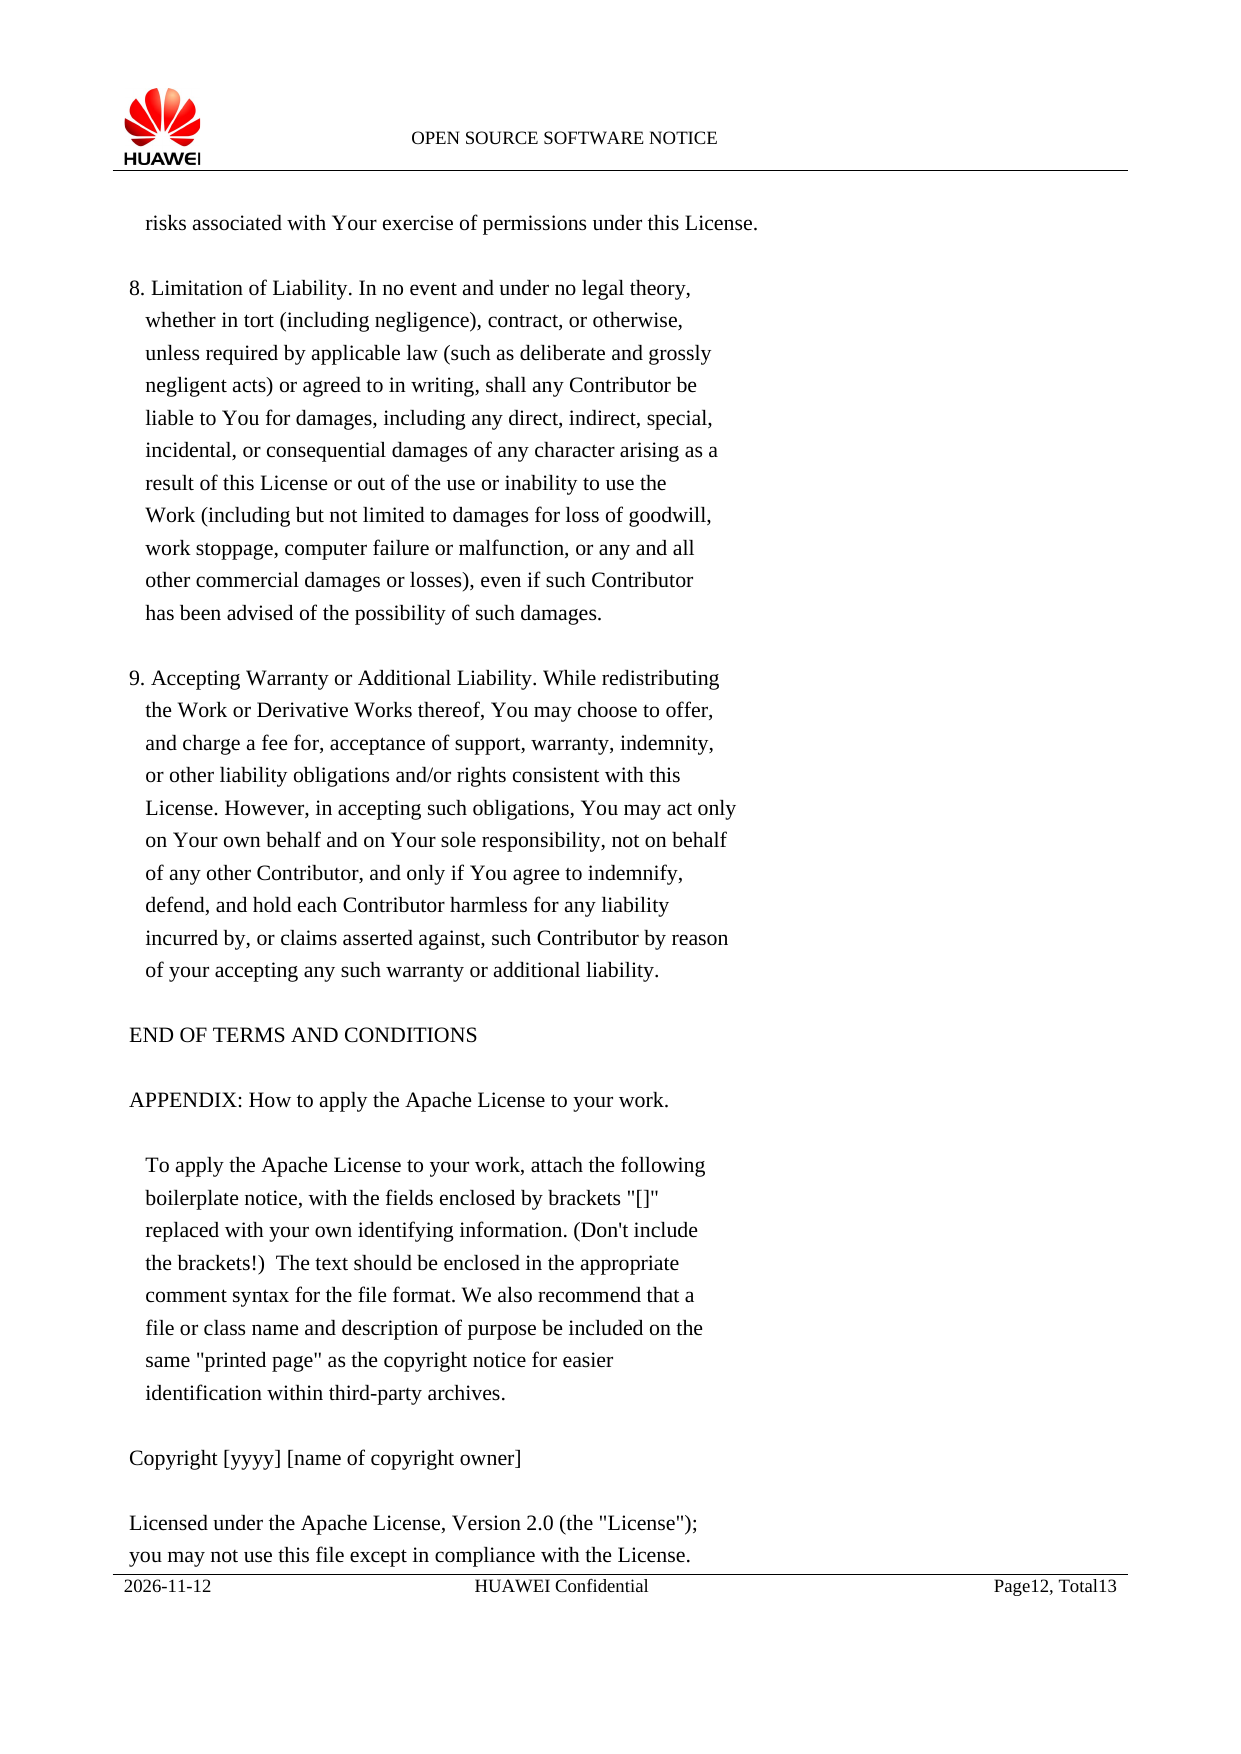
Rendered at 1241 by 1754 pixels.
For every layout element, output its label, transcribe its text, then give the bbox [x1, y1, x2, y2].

picture [124, 88, 201, 165]
